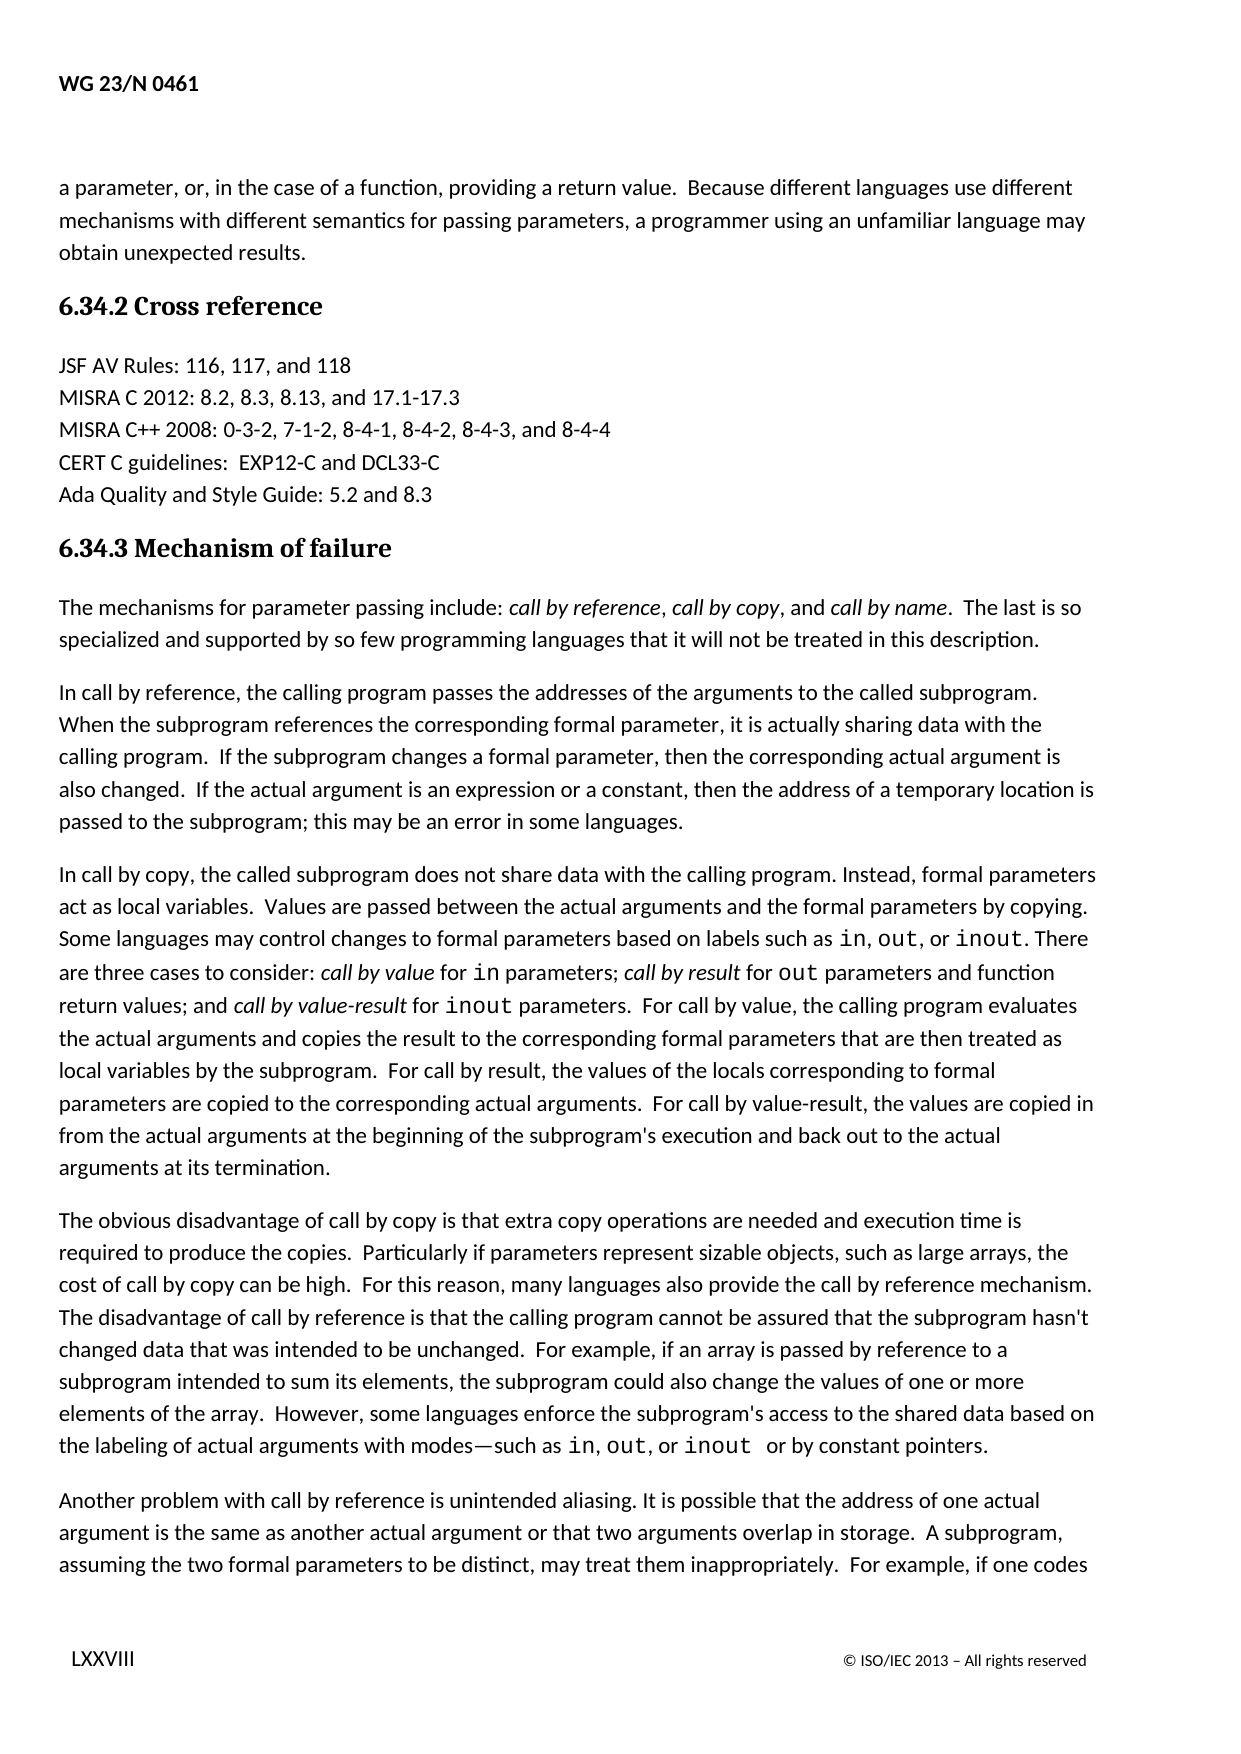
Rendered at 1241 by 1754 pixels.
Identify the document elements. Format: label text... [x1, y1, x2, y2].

text MISRA C++ 2008: 0-3-2, 7-1-2, 8-4-1, 8-4-2, 8-4-3, and 8-4-4 [58, 415, 1099, 443]
text Ada Quality and Style Guide: 5.2 and 8.3 [58, 480, 1099, 508]
subtitle 6.34.3 Mechanism of failure [58, 533, 1099, 564]
text JSF AV Rules: 116, 117, and 118 MISRA C 2012: 8.2, 8.3, 8.13, and 17.1-17.3 [58, 351, 1099, 411]
text In call by reference, the calling program passes the addresses of the arguments to the called subprogram. When the subprogram references the corresponding formal parameter, it is actually sharing data with the calling program. If the subprogram changes a formal parameter, then the corresponding actual argument is also changed. If the actual argument is an expression or a constant, then the address of a temporary location is passed to the subprogram; this may be an error in some languages. [58, 678, 1099, 835]
text In call by copy, the called subprogram does not share data with the calling program. Instead, formal parameters act as local variables. Values are passed between the actual arguments and the formal parameters by copying. Some languages may control changes to formal parameters based on labels such as in, out, or inout. There are three cases to consider: call by value for in parameters; call by result for out parameters and function return values; and call by value-result for inout parameters. For call by value, the calling program evaluates the actual arguments and copies the result to the corresponding formal parameters that are then treated as local variables by the subprogram. For call by result, the values of the locals corresponding to formal parameters are copied to the corresponding actual arguments. For call by value-result, the values are copied in from the actual arguments at the beginning of the subprogram's execution and back out to the actual arguments at its termination. [58, 860, 1099, 1181]
subtitle 6.34.2 Cross reference [58, 291, 1099, 322]
text The obvious disadvantage of call by copy is that extra copy operations are needed and execution time is required to produce the copies. Particularly if parameters represent sizable objects, such as large arrays, the cost of call by copy can be high. For this reason, many languages also provide the call by reference mechanism. The disadvantage of call by reference is that the calling program cannot be assured that the subprogram hasn't changed data that was intended to be unchanged. For example, if an array is passed by reference to a subprogram intended to sum its elements, the subprogram could also change the values of one or more elements of the array. However, some languages enforce the subprogram's access to the shared data based on the labeling of actual arguments with modes—such as in, out, or inout or by constant pointers. [58, 1206, 1099, 1461]
text CERT C guidelines: EXP12-C and DCL33-C [58, 448, 1099, 476]
text The mechanisms for parameter passing include: call by reference, call by copy, and call by name. The last is so specialized and supported by so few programming languages that it will not be treated in this description. [58, 593, 1099, 653]
